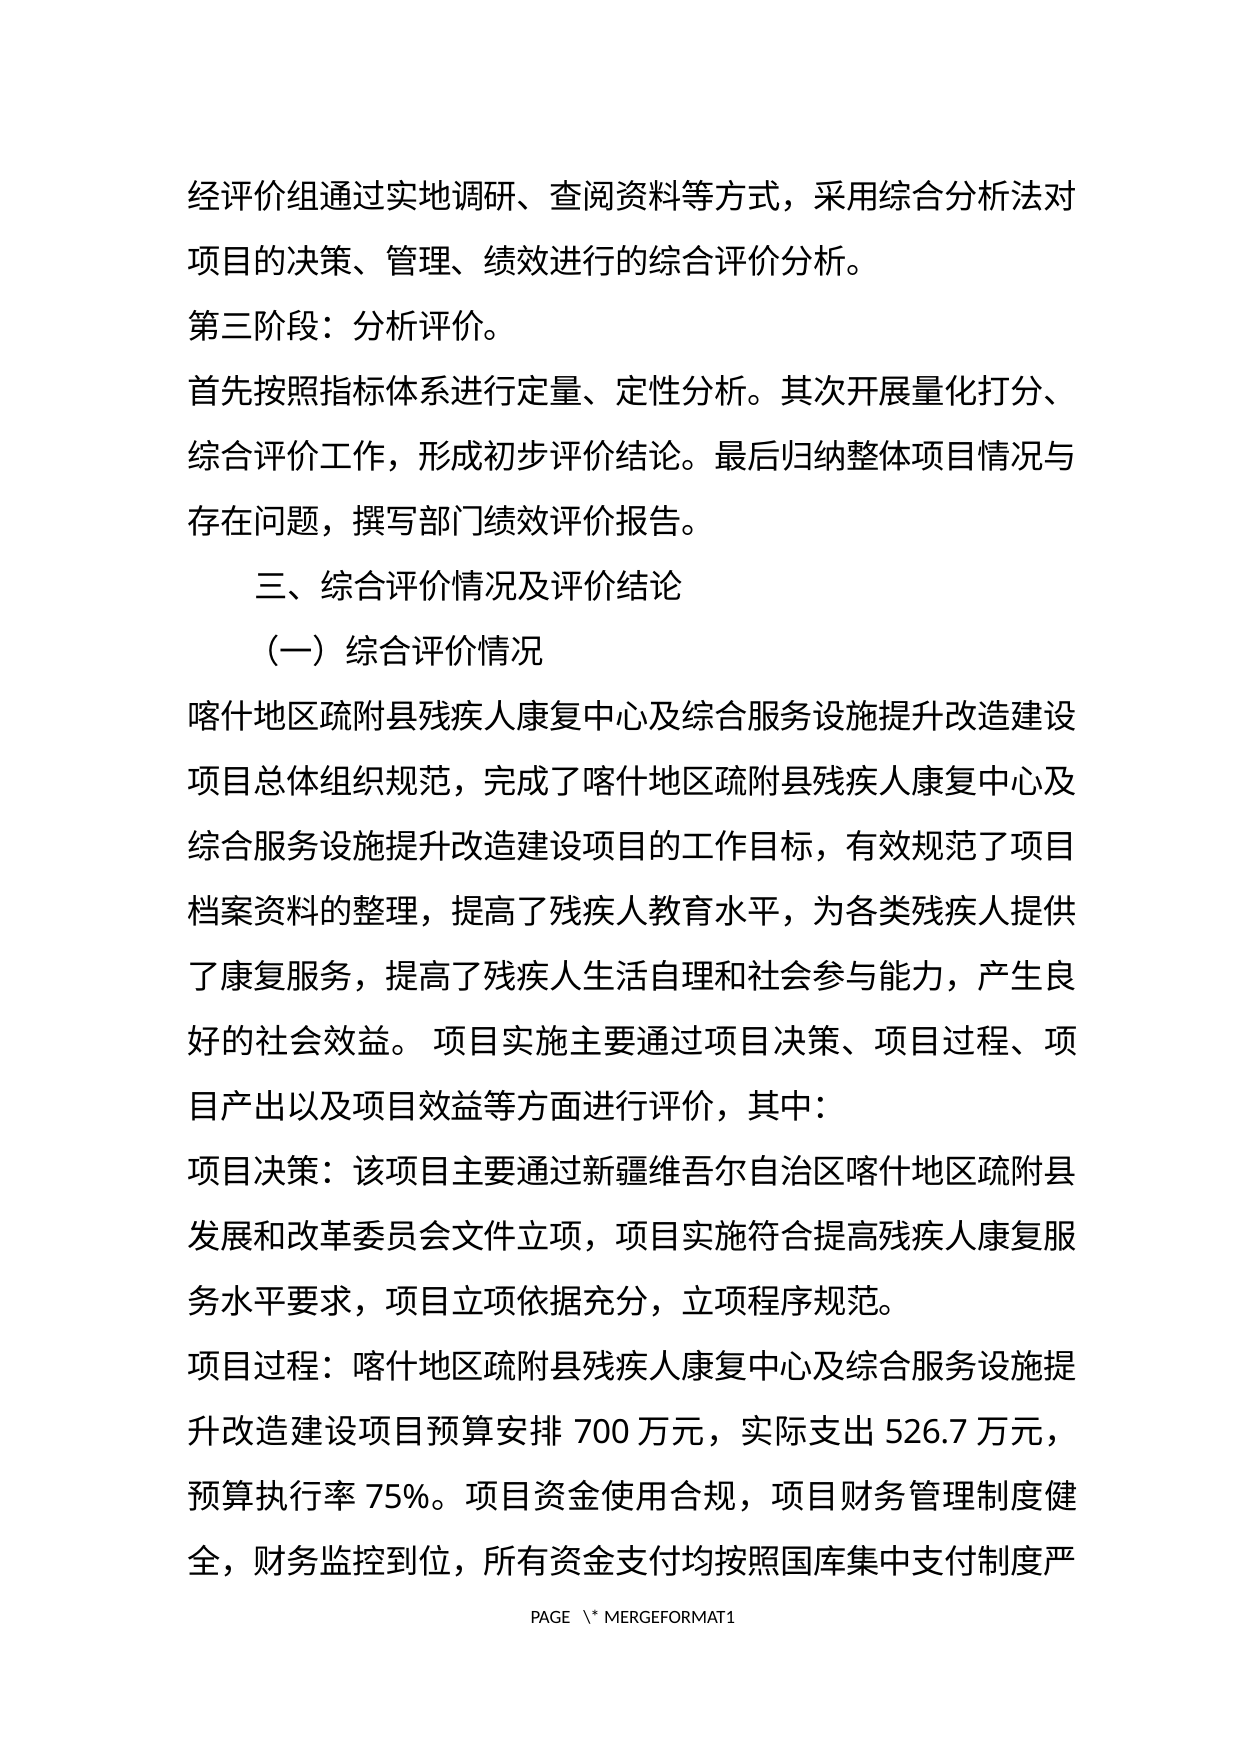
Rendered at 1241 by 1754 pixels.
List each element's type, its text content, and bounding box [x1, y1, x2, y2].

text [187, 617, 1078, 1592]
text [187, 162, 1078, 552]
text 三、综合评价情况及评价结论 [187, 552, 1078, 617]
